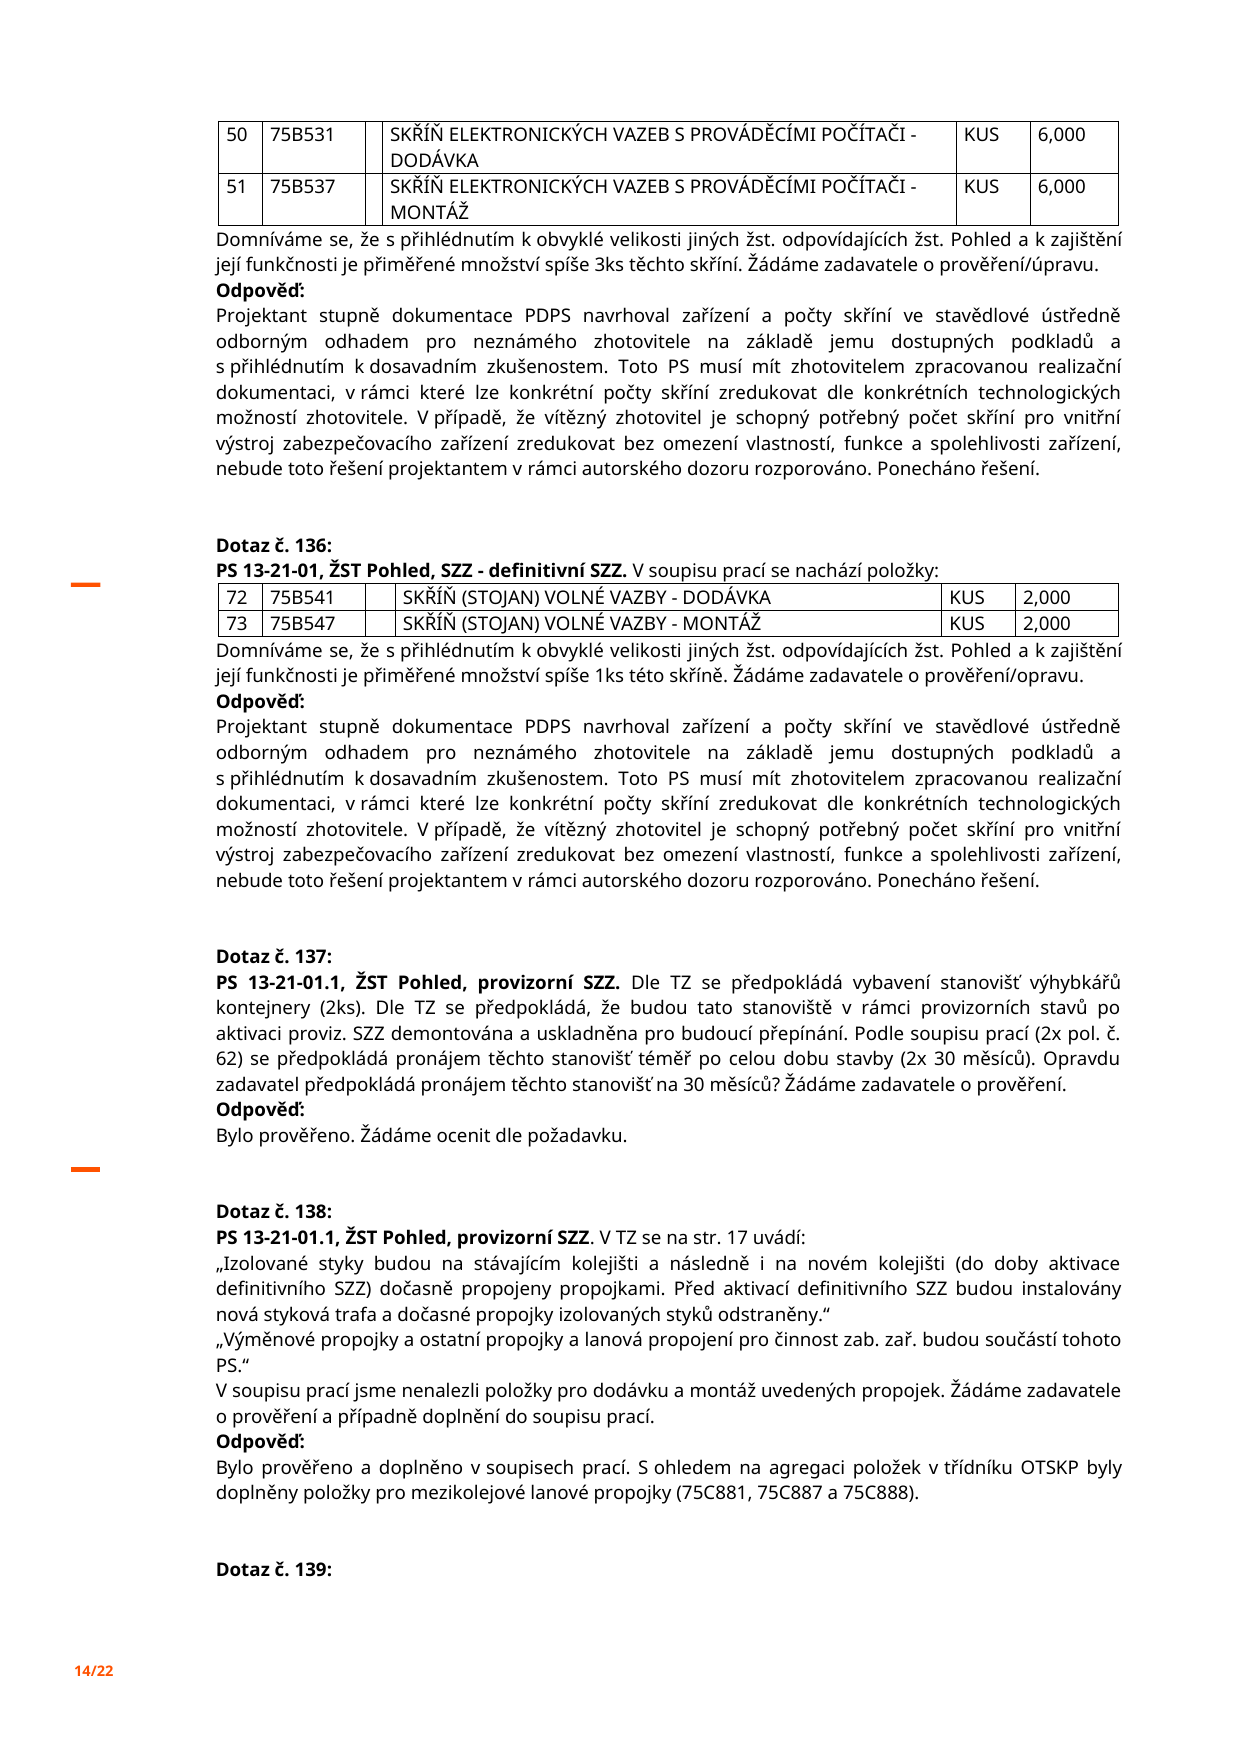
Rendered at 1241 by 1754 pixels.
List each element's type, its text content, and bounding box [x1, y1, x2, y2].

table_cell [366, 611, 395, 636]
table_header 50 [219, 122, 262, 173]
text „Výměnové propojky a ostatní propojky a lanová propojení pro činnost zab. zař. budou součástí tohoto PS.“ [216, 1326, 1122, 1377]
text PS 13-21-01.1, ŽST Pohled, provizorní SZZ. V TZ se na str. 17 uvádí: [216, 1224, 1122, 1250]
text Projektant stupně dokumentace PDPS navrhoval zařízení a počty skříní ve stavědlové ústředně odborným odhadem pro neznámého zhotovitele na základě jemu dostupných podkladů a s přihlédnutím k dosavadním zkušenostem. Toto PS musí mít zhotovitelem zpracovanou realizační dokumentaci, v rámci které lze konkrétní počty skříní zredukovat dle konkrétních technologických možností zhotovitele. V případě, že vítězný zhotovitel je schopný potřebný počet skříní pro vnitřní výstroj zabezpečovacího zařízení zredukovat bez omezení vlastností, funkce a spolehlivosti zařízení, nebude toto řešení projektantem v rámci autorského dozoru rozporováno. Ponecháno řešení. [216, 714, 1122, 892]
text „Izolované styky budou na stávajícím kolejišti a následně i na novém kolejišti (do doby aktivace definitivního SZZ) dočasně propojeny propojkami. Před aktivací definitivního SZZ budou instalovány nová styková trafa a dočasné propojky izolovaných styků odstraněny.“ [216, 1250, 1122, 1326]
table_header 75B531 [263, 122, 365, 173]
table_cell 75B547 [263, 611, 365, 636]
text Odpověď: [216, 688, 1122, 714]
table_cell 75B537 [263, 174, 365, 225]
table_header [366, 584, 395, 610]
table_cell 6,000 [1031, 174, 1118, 225]
table_cell 51 [219, 174, 262, 225]
text Bylo prověřeno a doplněno v soupisech prací. S ohledem na agregaci položek v třídníku OTSKP byly doplněny položky pro mezikolejové lanové propojky (75C881, 75C887 a 75C888). [216, 1454, 1122, 1505]
text PS 13-21-01, ŽST Pohled, SZZ - definitivní SZZ. V soupisu prací se nachází položky: [216, 558, 1122, 583]
text Dotaz č. 139: [216, 1556, 1122, 1582]
table_cell [366, 174, 382, 225]
table_cell 2,000 [1016, 611, 1118, 636]
table_cell KUS [957, 174, 1030, 225]
table_header SKŘÍŇ (STOJAN) VOLNÉ VAZBY - DODÁVKA [396, 584, 941, 610]
text Odpověď: [216, 1097, 1122, 1122]
table_header 2,000 [1016, 584, 1118, 610]
text Domníváme se, že s přihlédnutím k obvyklé velikosti jiných žst. odpovídajících žst. Pohled a k zajištění její funkčnosti je přiměřené množství spíše 1ks této skříně. Žádáme zadavatele o prověření/opravu. [216, 637, 1122, 688]
text Dotaz č. 138: [216, 1199, 1122, 1224]
text Bylo prověřeno. Žádáme ocenit dle požadavku. [216, 1122, 1122, 1148]
table_cell 73 [219, 611, 262, 636]
text Domníváme se, že s přihlédnutím k obvyklé velikosti jiných žst. odpovídajících žst. Pohled a k zajištění její funkčnosti je přiměřené množství spíše 3ks těchto skříní. Žádáme zadavatele o prověření/úpravu. [216, 226, 1122, 277]
table_header 6,000 [1031, 122, 1118, 173]
text V soupisu prací jsme nenalezli položky pro dodávku a montáž uvedených propojek. Žádáme zadavatele o prověření a případně doplnění do soupisu prací. [216, 1377, 1122, 1428]
text Dotaz č. 137: [216, 943, 1122, 969]
table_header SKŘÍŇ ELEKTRONICKÝCH VAZEB S PROVÁDĚCÍMI POČÍTAČI - DODÁVKA [383, 122, 956, 173]
table_cell SKŘÍŇ ELEKTRONICKÝCH VAZEB S PROVÁDĚCÍMI POČÍTAČI - MONTÁŽ [383, 174, 956, 225]
table_cell SKŘÍŇ (STOJAN) VOLNÉ VAZBY - MONTÁŽ [396, 611, 941, 636]
table_header 75B541 [263, 584, 365, 610]
table_header KUS [942, 584, 1015, 610]
table_header 72 [219, 584, 262, 610]
text Projektant stupně dokumentace PDPS navrhoval zařízení a počty skříní ve stavědlové ústředně odborným odhadem pro neznámého zhotovitele na základě jemu dostupných podkladů a s přihlédnutím k dosavadním zkušenostem. Toto PS musí mít zhotovitelem zpracovanou realizační dokumentaci, v rámci které lze konkrétní počty skříní zredukovat dle konkrétních technologických možností zhotovitele. V případě, že vítězný zhotovitel je schopný potřebný počet skříní pro vnitřní výstroj zabezpečovacího zařízení zredukovat bez omezení vlastností, funkce a spolehlivosti zařízení, nebude toto řešení projektantem v rámci autorského dozoru rozporováno. Ponecháno řešení. [216, 302, 1122, 481]
text Odpověď: [216, 277, 1122, 302]
text Dotaz č. 136: [216, 532, 1122, 558]
table_cell KUS [942, 611, 1015, 636]
text Odpověď: [216, 1428, 1122, 1454]
table_header KUS [957, 122, 1030, 173]
table_header [366, 122, 382, 173]
text PS 13-21-01.1, ŽST Pohled, provizorní SZZ. Dle TZ se předpokládá vybavení stanovišť výhybkářů kontejnery (2ks). Dle TZ se předpokládá, že budou tato stanoviště v rámci provizorních stavů po aktivaci proviz. SZZ demontována a uskladněna pro budoucí přepínání. Podle soupisu prací (2x pol. č. 62) se předpokládá pronájem těchto stanovišť téměř po celou dobu stavby (2x 30 měsíců). Opravdu zadavatel předpokládá pronájem těchto stanovišť na 30 měsíců? Žádáme zadavatele o prověření. [216, 969, 1122, 1097]
